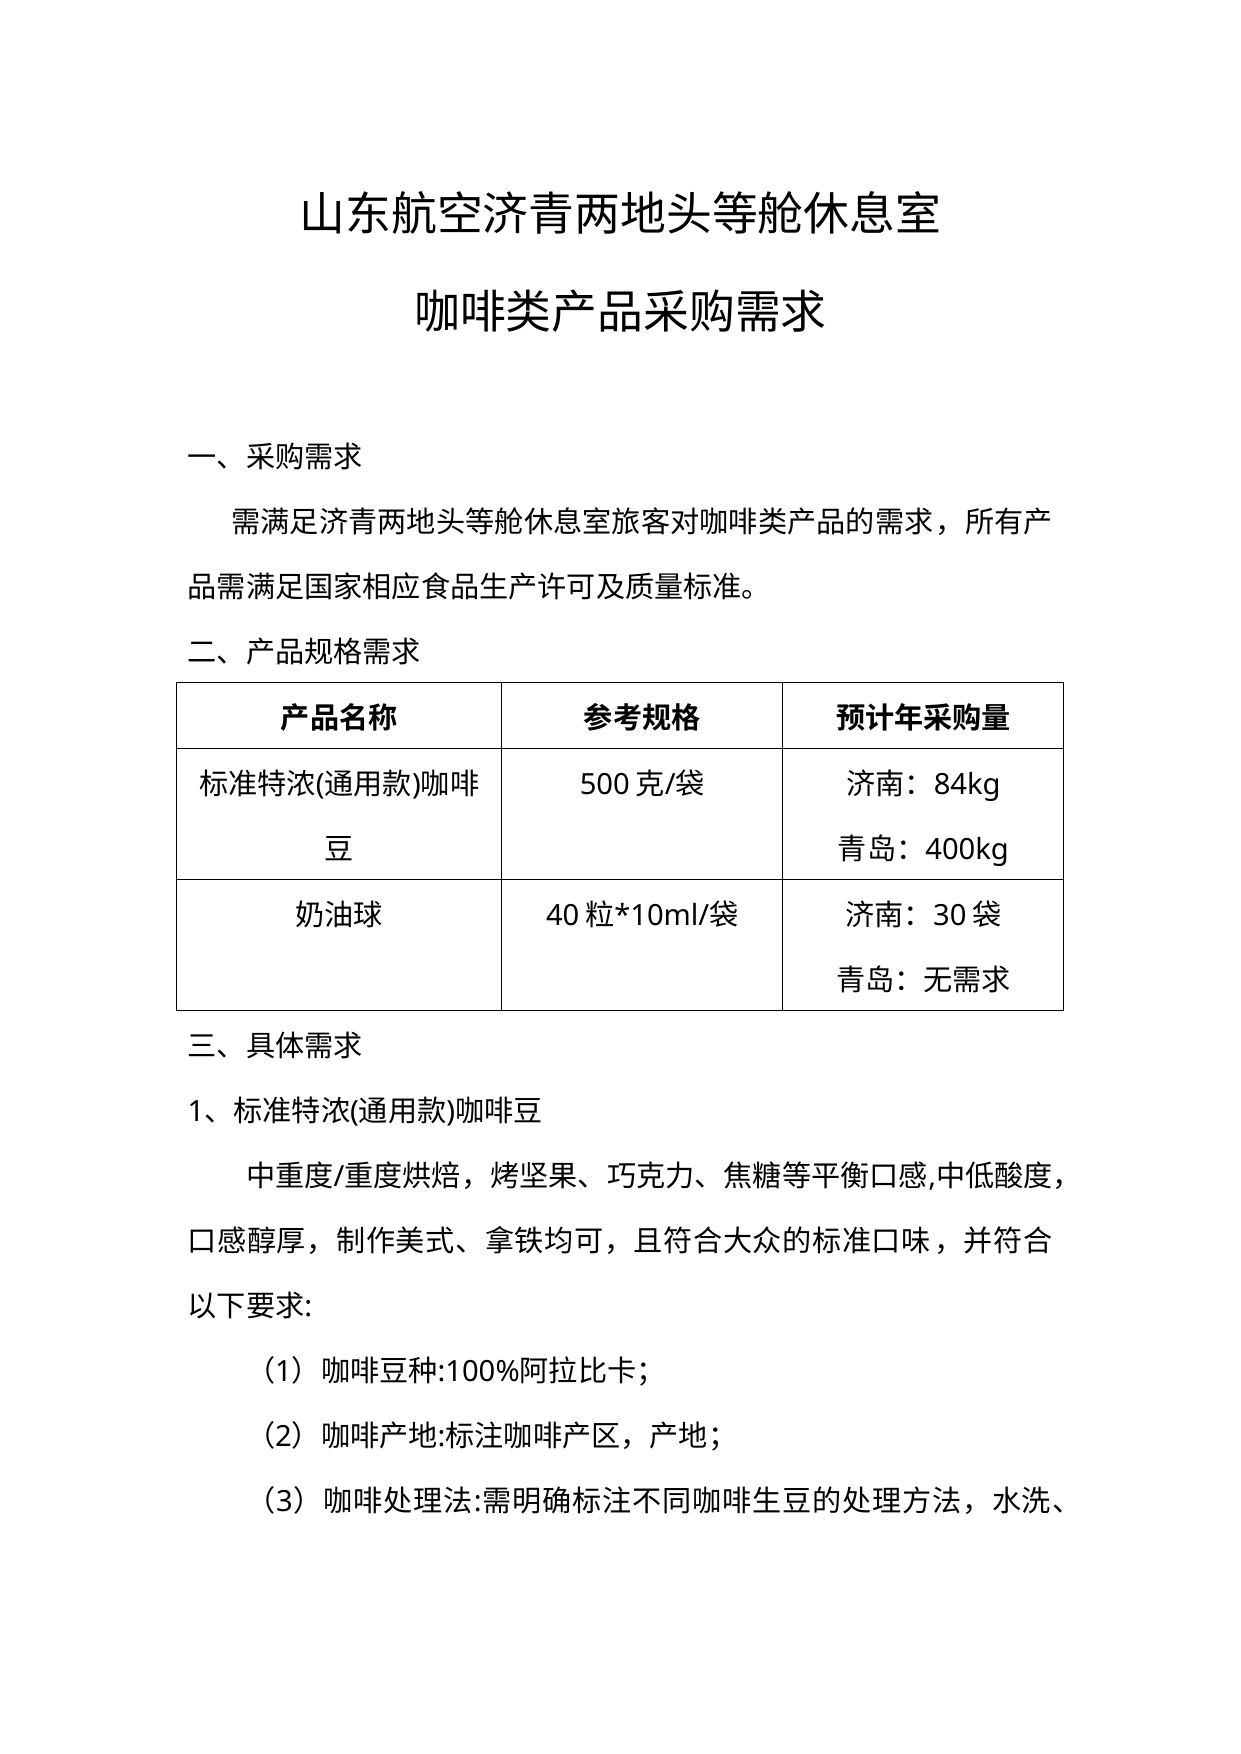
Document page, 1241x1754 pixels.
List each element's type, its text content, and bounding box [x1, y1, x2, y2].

text （1）咖啡豆种:100%阿拉比卡； [187, 1336, 1053, 1401]
text 山东航空济青两地头等舱休息室 [187, 162, 1053, 259]
table_cell 济南：84kg 青岛：400kg [783, 749, 1063, 879]
text 1、标准特浓(通用款)咖啡豆 [187, 1076, 1053, 1141]
table_header 产品名称 [177, 683, 501, 748]
table_cell 500克/袋 [502, 749, 782, 879]
table_header 预计年采购量 [783, 683, 1063, 748]
table_header 参考规格 [502, 683, 782, 748]
text （2）咖啡产地:标注咖啡产区，产地； [187, 1401, 1053, 1466]
text 一、采购需求 [187, 422, 1053, 487]
table_cell 40粒*10ml/袋 [502, 880, 782, 1010]
table_cell 济南：30袋 青岛：无需求 [783, 880, 1063, 1010]
text 需满足济青两地头等舱休息室旅客对咖啡类产品的需求，所有产品需满足国家相应食品生产许可及质量标准。 [187, 487, 1053, 617]
table_cell 标准特浓(通用款)咖啡豆 [177, 749, 501, 879]
text 咖啡类产品采购需求 [187, 259, 1053, 357]
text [187, 1466, 1053, 1531]
table_cell 奶油球 [177, 880, 501, 1010]
text 三、具体需求 [187, 1011, 1053, 1076]
text 二、产品规格需求 [187, 617, 1053, 682]
text 中重度/重度烘焙，烤坚果、巧克力、焦糖等平衡口感,中低酸度，口感醇厚，制作美式、拿铁均可，且符合大众的标准口味，并符合以下要求: [187, 1141, 1053, 1336]
